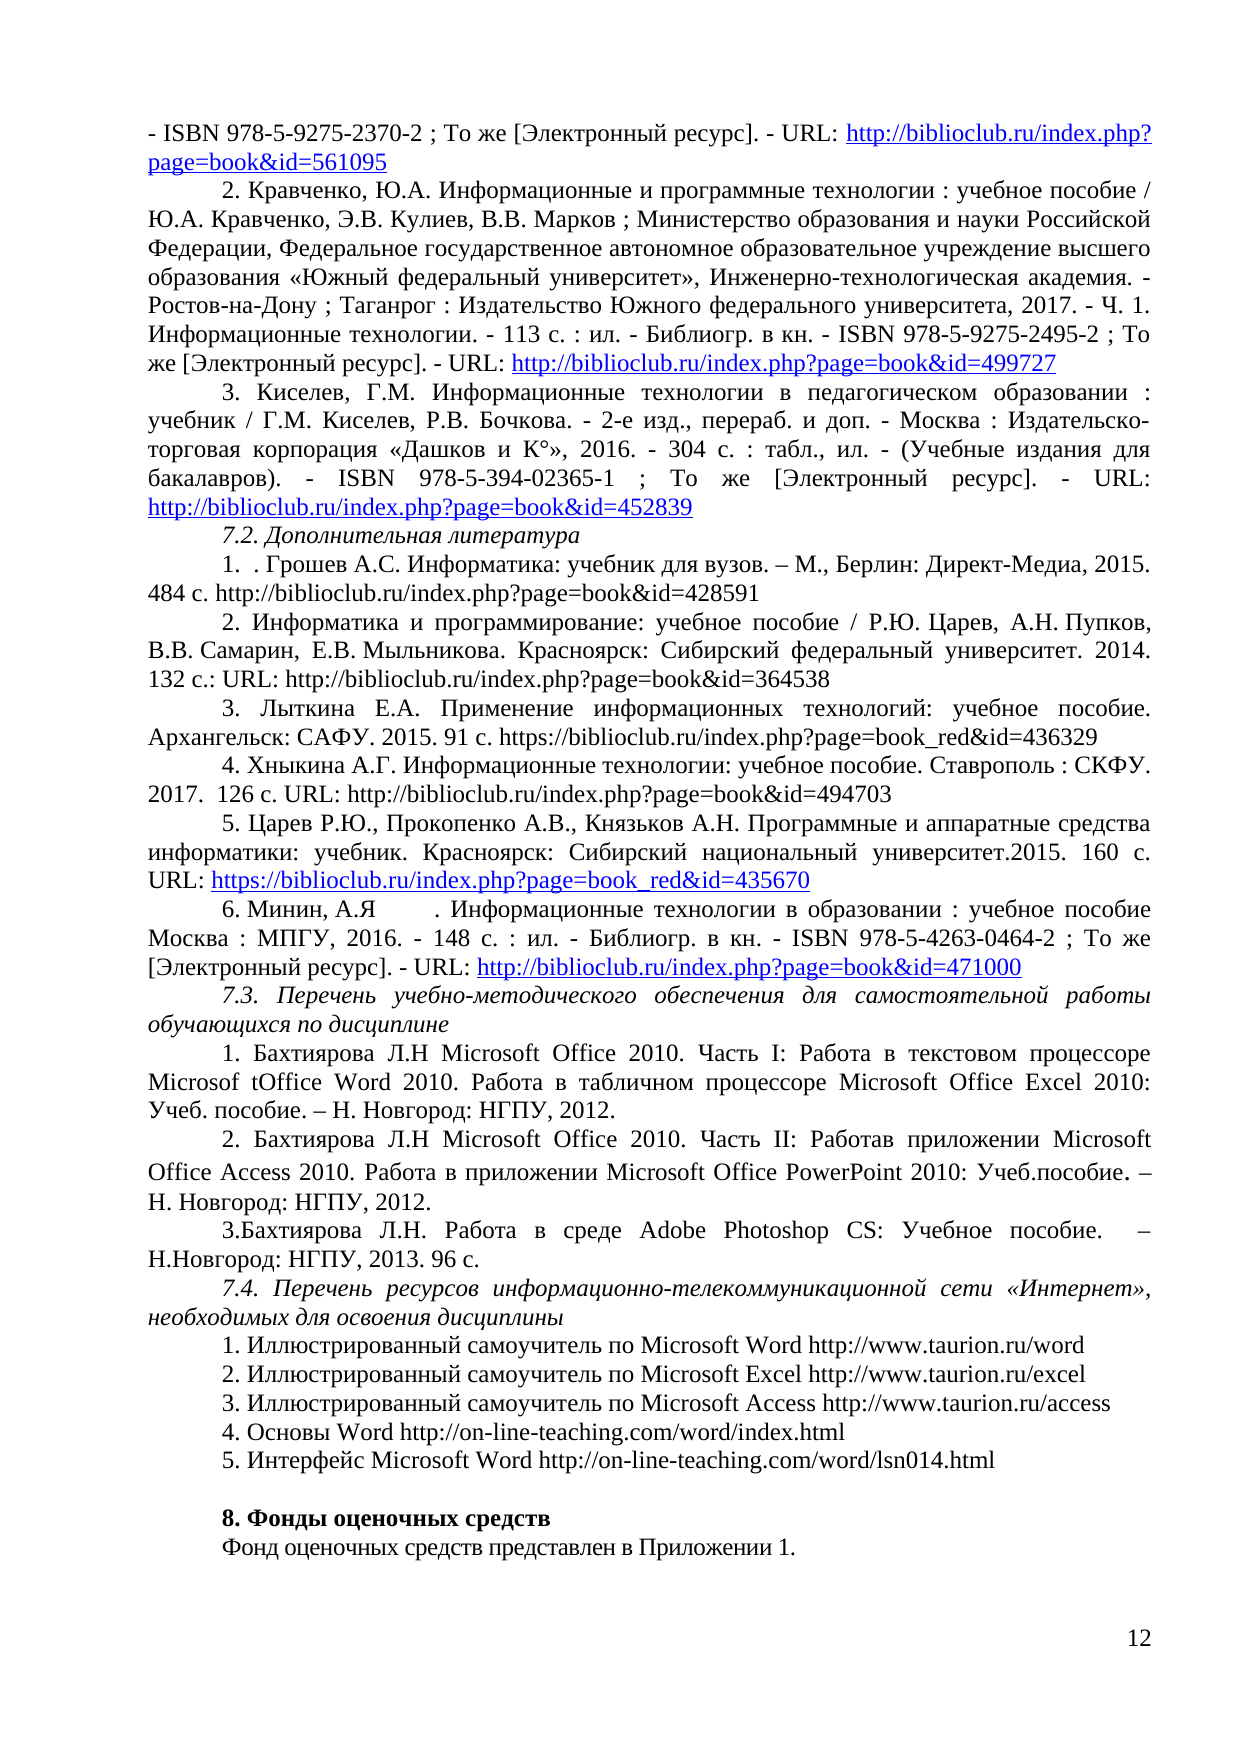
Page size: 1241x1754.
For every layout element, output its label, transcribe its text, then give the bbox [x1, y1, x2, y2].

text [148, 118, 1152, 176]
text 5. Интерфейс Microsoft Word http://on-line-teaching.com/word/lsn014.html [148, 1445, 1152, 1474]
text 7.2. Дополнительная литература [148, 521, 1152, 549]
text Фонд оценочных средств представлен в Приложении 1. [148, 1532, 1152, 1560]
text 2. Кравченко, Ю.А. Информационные и программные технологии : учебное пособие / Ю.А. Кравченко, Э.В. Кулиев, В.В. Марков ; Министерство образования и науки Российской Федерации, Федеральное государственное автономное образовательное учреждение высшего образования «Южный федеральный университет», Инженерно-технологическая академия. - Ростов-на-Дону ; Таганрог : Издательство Южного федерального университета, 2017. - Ч. 1. Информационные технологии. - 113 с. : ил. - Библиогр. в кн. - ISBN 978-5-9275-2495-2 ; То же [Электронный ресурс]. - URL: http://biblioclub.ru/index.php?page=book&id=499727 [148, 176, 1152, 377]
text 1. Иллюстрированный самоучитель по Microsoft Word http://www.taurion.ru/word [148, 1330, 1152, 1359]
text 3. Иллюстрированный самоучитель по Microsoft Access http://www.taurion.ru/access [148, 1388, 1152, 1417]
text 3. Киселев, Г.М. Информационные технологии в педагогическом образовании : учебник / Г.М. Киселев, Р.В. Бочкова. - 2-е изд., перераб. и доп. - Москва : Издательско-торговая корпорация «Дашков и К°», 2016. - 304 с. : табл., ил. - (Учебные издания для бакалавров). - ISBN 978-5-394-02365-1 ; То же [Электронный ресурс]. - URL: http://biblioclub.ru/index.php?page=book&id=452839 [148, 377, 1152, 521]
text 2. Иллюстрированный самоучитель по Microsoft Excel http://www.taurion.ru/excel [148, 1359, 1152, 1388]
text 7.4. Перечень ресурсов информационно-телекоммуникационной сети «Интернет», необходимых для освоения дисциплины [148, 1273, 1152, 1330]
text 3. Лыткина Е.А. Применение информационных технологий: учебное пособие. Архангельск: САФУ. 2015. 91 с. https://biblioclub.ru/index.php?page=book_red&id=436329 [148, 693, 1152, 751]
text 2. Информатика и программирование: учебное пособие / Р.Ю. Царев, А.Н. Пупков, В.В. Самарин, Е.В. Мыльникова. Красноярск: Сибирский федеральный университет. 2014. 132 с.: URL: http://biblioclub.ru/index.php?page=book&id=364538 [148, 607, 1152, 693]
text 5. Царев Р.Ю., Прокопенко А.В., Князьков А.Н. Программные и аппаратные средства информатики: учебник. Красноярск: Сибирский национальный университет.2015. 160 с. URL: https://biblioclub.ru/index.php?page=book_red&id=435670 [148, 808, 1152, 894]
subtitle 3.Бахтиярова Л.Н. Работа в среде Adobe Photoshop CS: Учебное пособие. – Н.Новгород: НГПУ, 2013. 96 с. [148, 1215, 1152, 1273]
subtitle 2. Бахтиярова Л.Н Microsoft Office 2010. Часть II: Работав приложении Microsoft Office Access 2010. Работа в приложении Microsoft Office PowerPoint 2010: Учеб.пособие. – Н. Новгород: НГПУ, 2012. [148, 1124, 1152, 1215]
text 1. . Грошев А.С. Информатика: учебник для вузов. – М., Берлин: Директ-Медиа, 2015. 484 с. http://biblioclub.ru/index.php?page=book&id=428591 [148, 549, 1152, 607]
text 7.3. Перечень учебно-методического обеспечения для самостоятельной работы обучающихся по дисциплине [148, 981, 1152, 1038]
text 6. Минин, А.Я . Информационные технологии в образовании : учебное пособие Москва : МПГУ, 2016. - 148 с. : ил. - Библиогр. в кн. - ISBN 978-5-4263-0464-2 ; То же [Электронный ресурс]. - URL: http://biblioclub.ru/index.php?page=book&id=471000 [148, 894, 1152, 981]
text 4. Основы Word http://on-line-teaching.com/word/index.html [148, 1417, 1152, 1445]
text 1. Бахтиярова Л.Н Microsoft Office 2010. Часть I: Работа в текстовом процессоре Microsof tOffice Word 2010. Работа в табличном процессоре Microsoft Office Excel 2010: Учеб. пособие. – Н. Новгород: НГПУ, 2012. [148, 1038, 1152, 1124]
text 8. Фонды оценочных средств [148, 1503, 1152, 1532]
text 4. Хныкина А.Г. Информационные технологии: учебное пособие. Ставрополь : СКФУ. 2017. 126 с. URL: http://biblioclub.ru/index.php?page=book&id=494703 [148, 751, 1152, 808]
